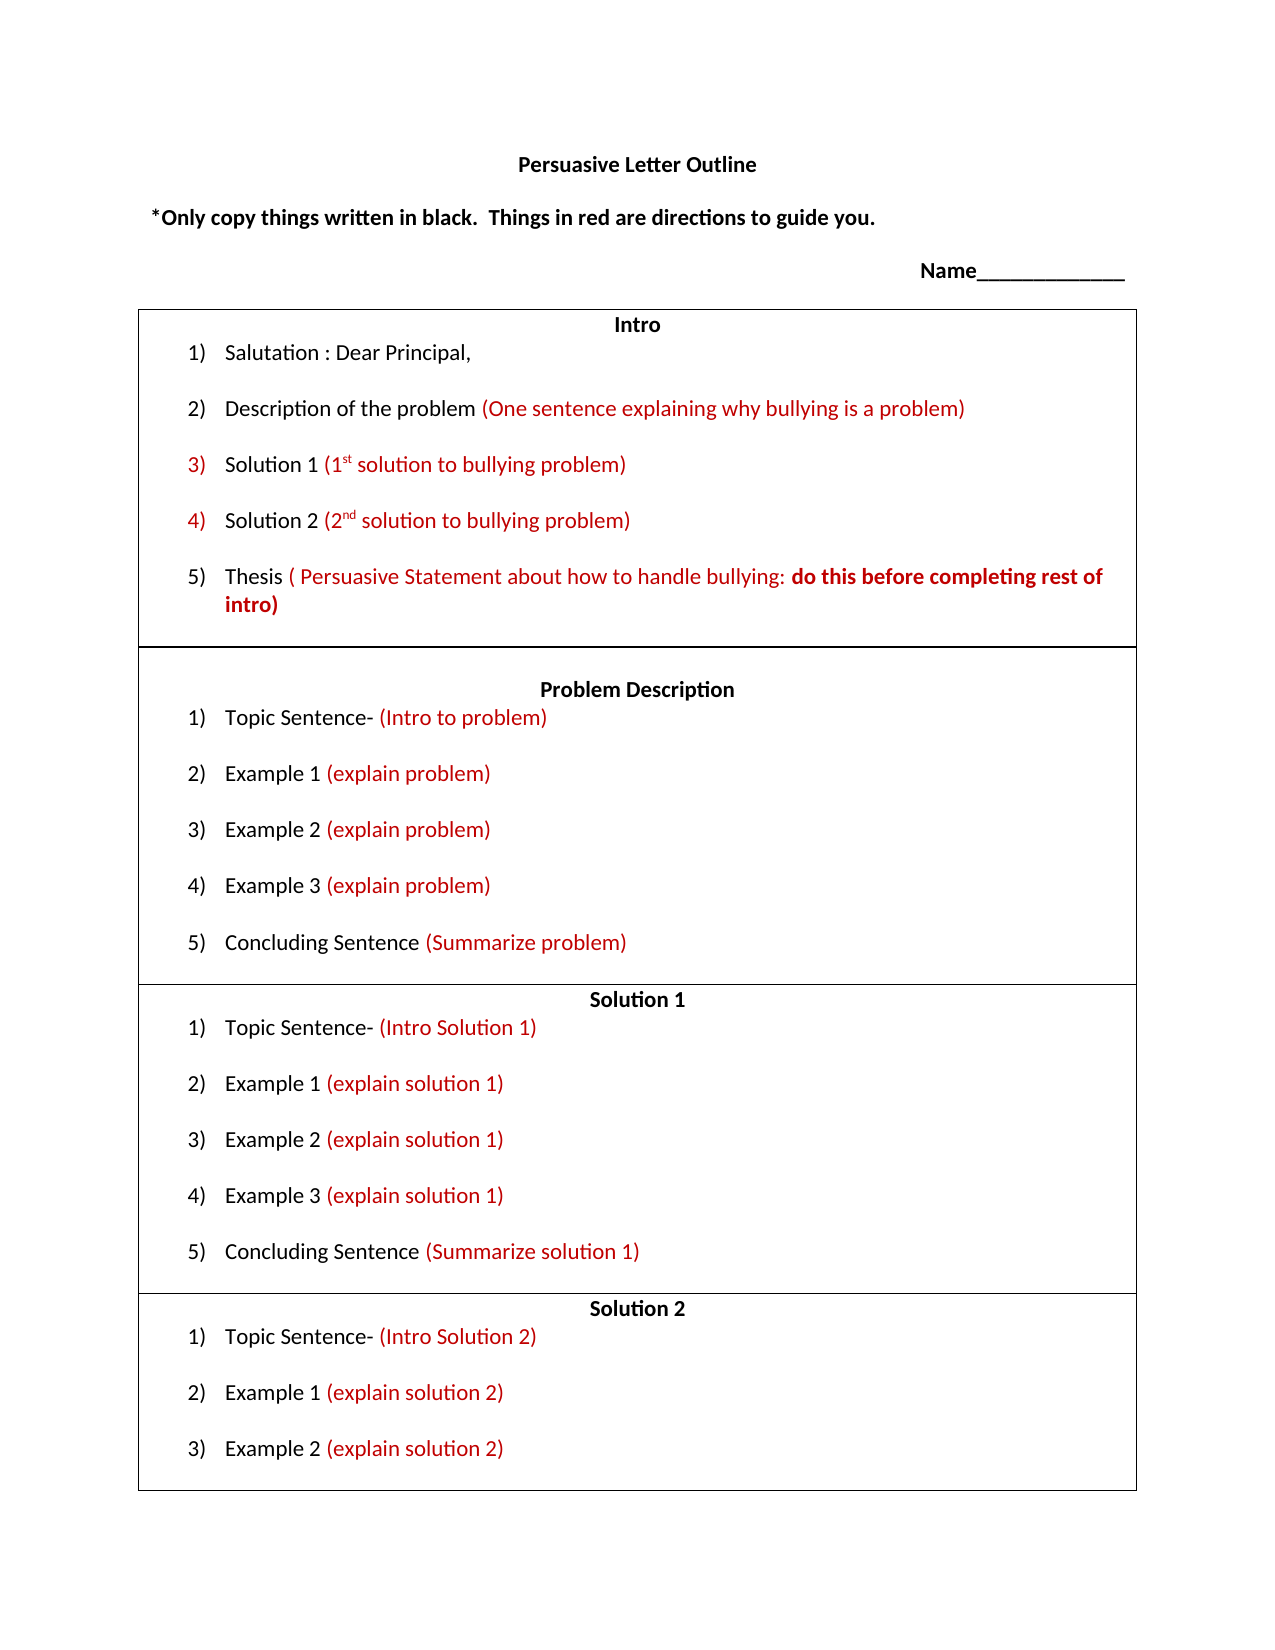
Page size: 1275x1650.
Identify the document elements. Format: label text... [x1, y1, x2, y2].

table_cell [139, 1294, 1136, 1490]
text Name_____________ [150, 256, 1125, 284]
text *Only copy things written in black. Things in red are directions to guide you. [150, 203, 1125, 231]
table_cell Solution 1 Topic Sentence- (Intro Solution 1) Example 1 (explain solution 1) Example 2 (explain solution 1) Example 3 (explain solution 1) Concluding Sentence (Summarize solution 1) [139, 985, 1136, 1293]
text Persuasive Letter Outline [150, 150, 1125, 178]
table_header Intro Salutation : Dear Principal, Description of the problem (One sentence explaining why bullying is a problem) Solution 1 (1st solution to bullying problem) Solution 2 (2nd solution to bullying problem) Thesis ( Persuasive Statement about how to handle bullying: do this before completing rest of intro) [139, 310, 1136, 646]
table_cell Problem Description Topic Sentence- (Intro to problem) Example 1 (explain problem) Example 2 (explain problem) Example 3 (explain problem) Concluding Sentence (Summarize problem) [139, 648, 1136, 984]
